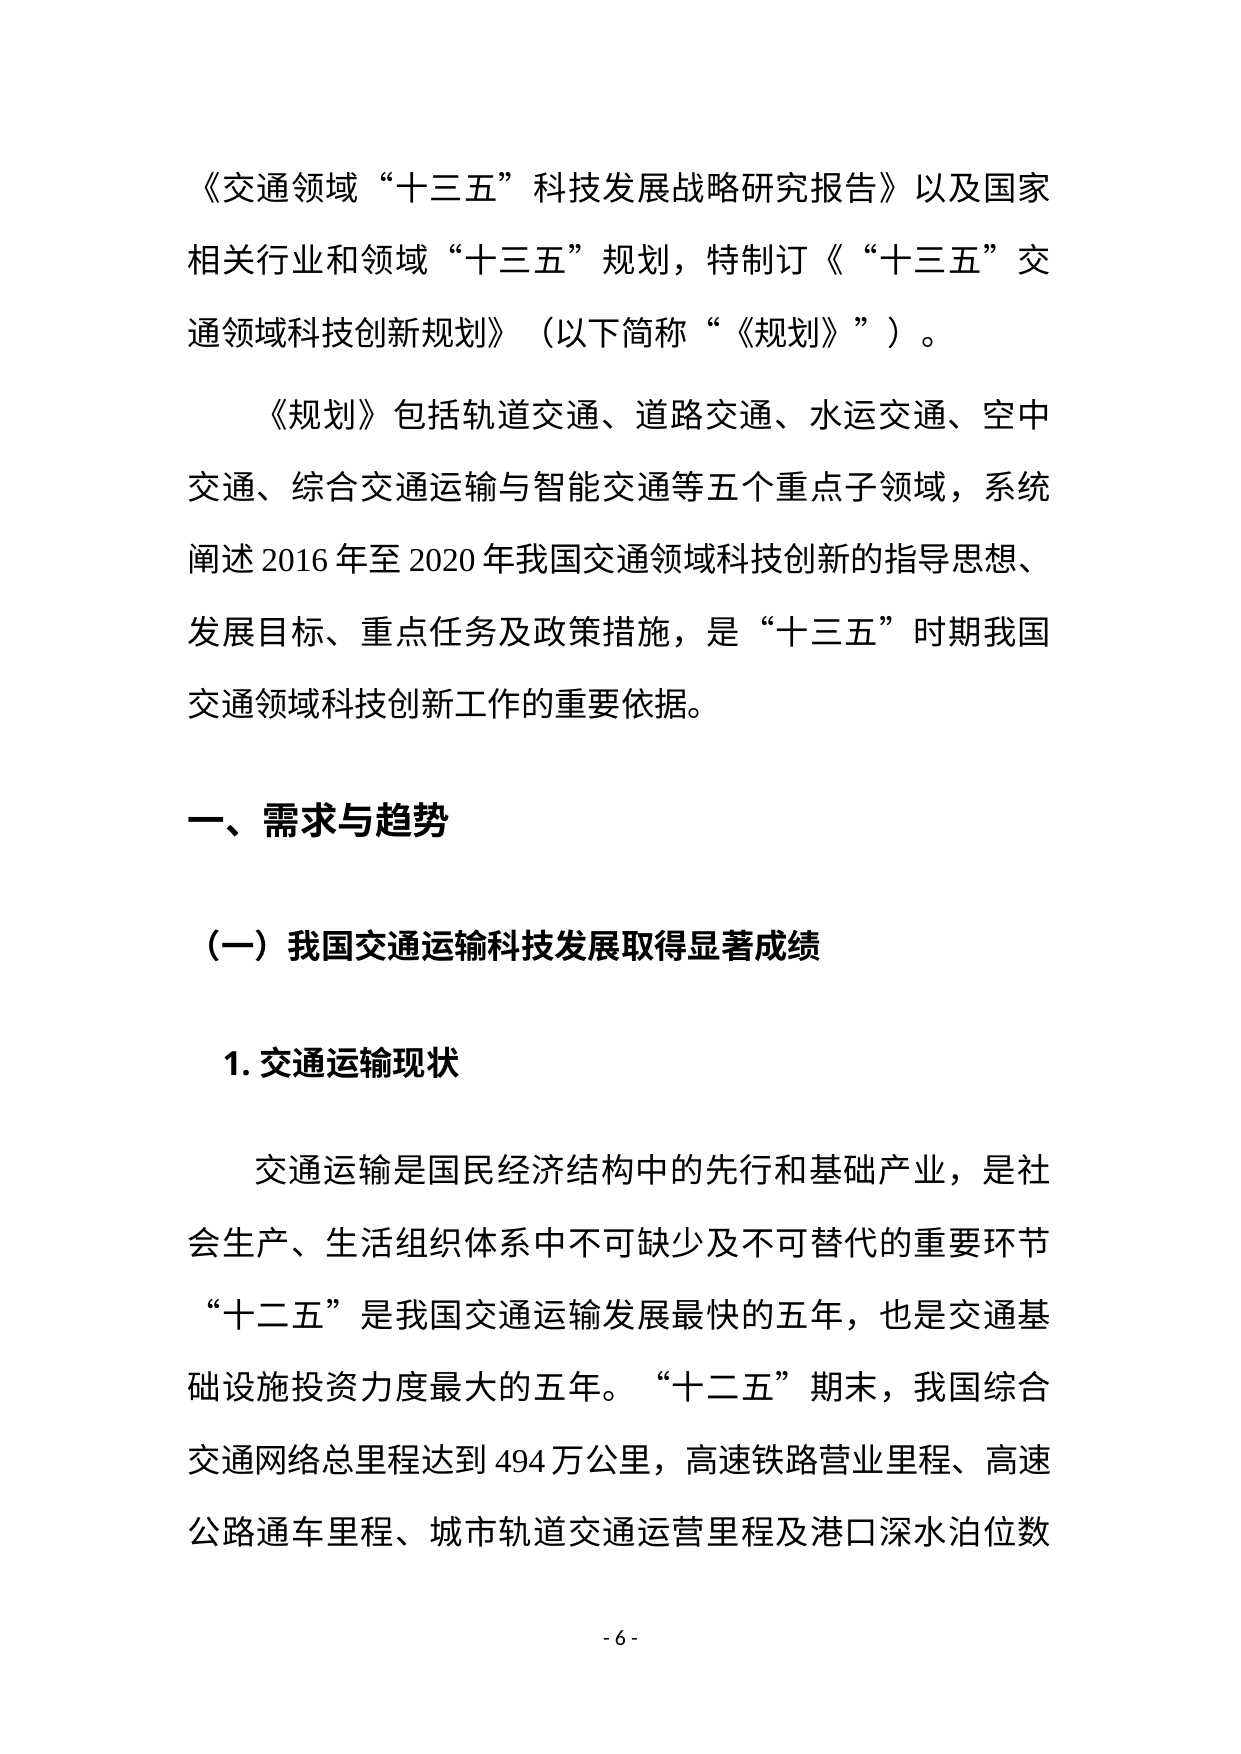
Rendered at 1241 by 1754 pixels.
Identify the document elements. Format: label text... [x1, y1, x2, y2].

subtitle （一）我国交通运输科技发展取得显著成绩 [187, 912, 1053, 977]
text 《规划》包括轨道交通、道路交通、水运交通、空中交通、综合交通运输与智能交通等五个重点子领域，系统阐述2016年至2020年我国交通领域科技创新的指导思想、发展目标、重点任务及政策措施，是“十三五”时期我国交通领域科技创新工作的重要依据。 [187, 388, 1053, 726]
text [187, 1144, 1053, 1554]
subtitle 1. 交通运输现状 [187, 1028, 1053, 1093]
subtitle 一、需求与趋势 [187, 785, 1053, 850]
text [187, 162, 1053, 355]
